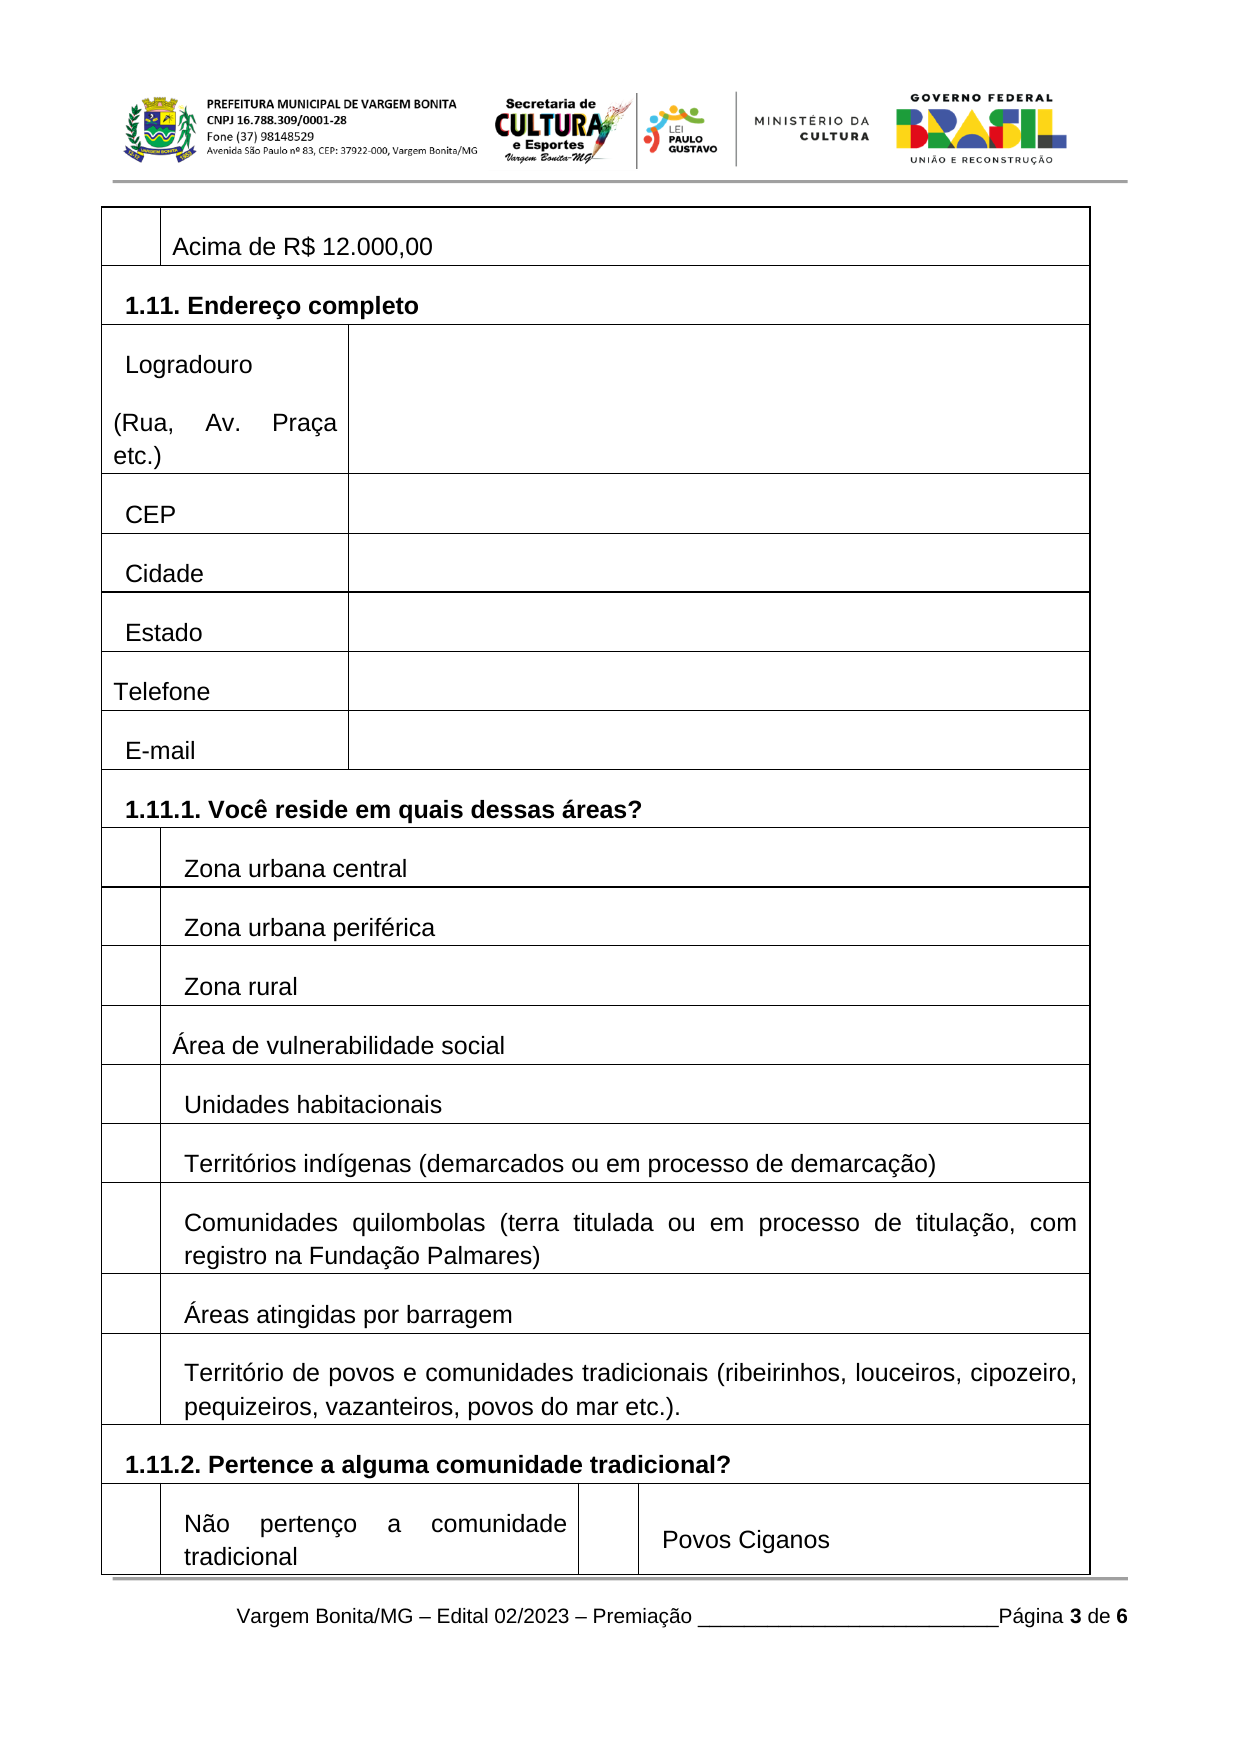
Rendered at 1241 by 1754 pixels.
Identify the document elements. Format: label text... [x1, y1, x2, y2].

table_cell E-mail [102, 711, 348, 769]
table_cell [102, 1065, 160, 1123]
table_cell [349, 652, 1089, 709]
table_cell Território de povos e comunidades tradicionais (ribeirinhos, louceiros, cipozeiro, pequizeiros, vazanteiros, povos do mar etc.). [161, 1334, 1089, 1424]
table_cell [349, 534, 1089, 591]
table_cell Cidade [102, 534, 348, 591]
table_cell [102, 888, 160, 945]
table_cell [349, 711, 1089, 769]
table_cell Zona rural [161, 946, 1089, 1004]
table_cell Povos Ciganos [639, 1484, 1089, 1574]
table_cell [102, 1274, 160, 1332]
table_cell Áreas atingidas por barragem [161, 1274, 1089, 1332]
table_cell [349, 474, 1089, 532]
table_cell Área de vulnerabilidade social [161, 1006, 1089, 1063]
table_cell Zona urbana central [161, 828, 1089, 886]
table_cell [579, 1484, 638, 1574]
table_cell Unidades habitacionais [161, 1065, 1089, 1123]
table_cell [102, 1334, 160, 1424]
table_cell [349, 593, 1089, 651]
table_cell 1.11.2. Pertence a alguma comunidade tradicional? [102, 1425, 1089, 1483]
table_cell [102, 1124, 160, 1182]
table_cell Logradouro (Rua, Av. Praça etc.) [102, 325, 348, 473]
table_cell [102, 946, 160, 1004]
table_cell 1.11.1. Você reside em quais dessas áreas? [102, 770, 1089, 827]
table_cell Não pertenço a comunidade tradicional [161, 1484, 578, 1574]
table_cell Acima de R$ 12.000,00 [161, 208, 1089, 265]
picture [112, 73, 1079, 180]
table_cell [349, 325, 1089, 473]
table_cell Territórios indígenas (demarcados ou em processo de demarcação) [161, 1124, 1089, 1182]
table_cell [102, 208, 160, 265]
table_cell CEP [102, 474, 348, 532]
table_cell [102, 1484, 160, 1574]
table_cell Estado [102, 593, 348, 651]
table_cell [102, 1183, 160, 1273]
table_cell Telefone [102, 652, 348, 709]
table_cell 1.11. Endereço completo [102, 266, 1089, 324]
table_cell Comunidades quilombolas (terra titulada ou em processo de titulação, com registro na Fundação Palmares) [161, 1183, 1089, 1273]
table_cell [102, 1006, 160, 1063]
table_cell [102, 828, 160, 886]
table_cell Zona urbana periférica [161, 888, 1089, 945]
